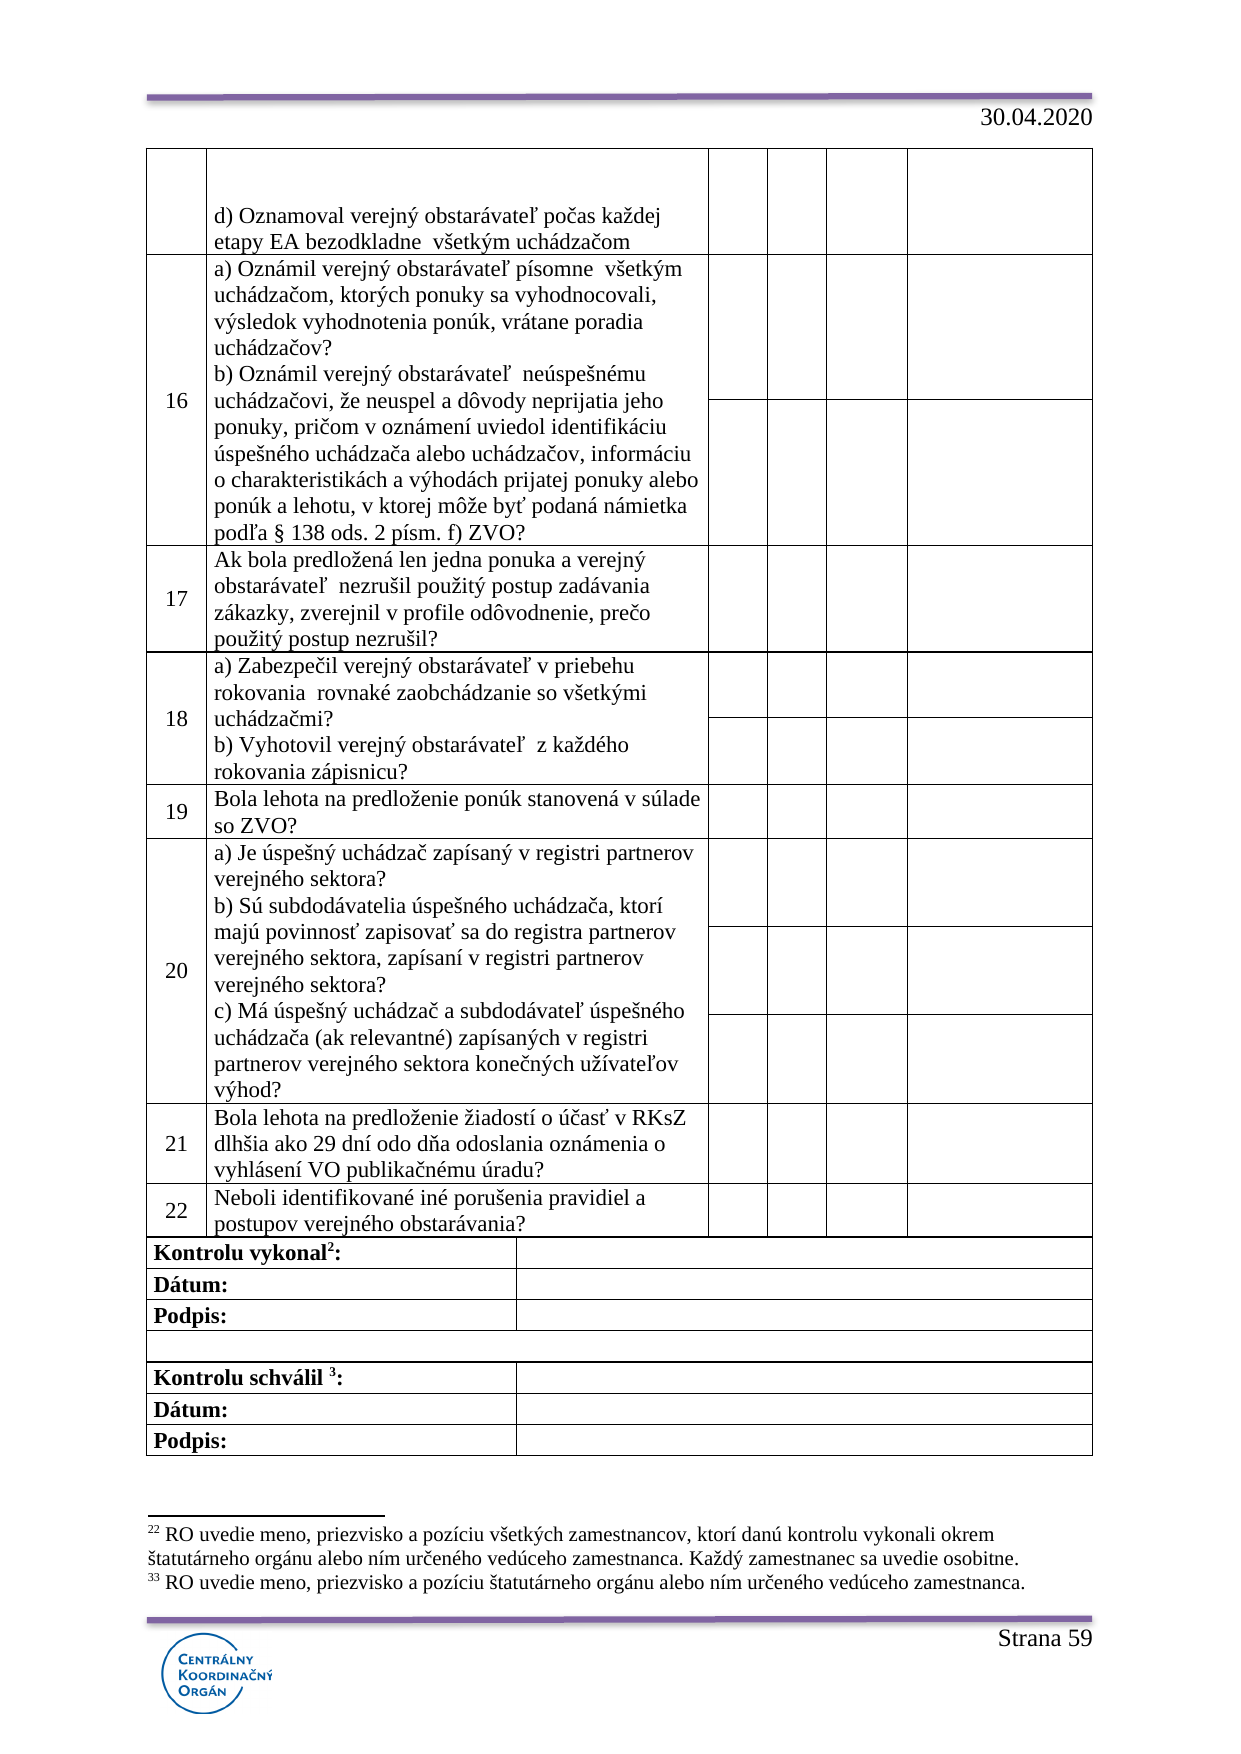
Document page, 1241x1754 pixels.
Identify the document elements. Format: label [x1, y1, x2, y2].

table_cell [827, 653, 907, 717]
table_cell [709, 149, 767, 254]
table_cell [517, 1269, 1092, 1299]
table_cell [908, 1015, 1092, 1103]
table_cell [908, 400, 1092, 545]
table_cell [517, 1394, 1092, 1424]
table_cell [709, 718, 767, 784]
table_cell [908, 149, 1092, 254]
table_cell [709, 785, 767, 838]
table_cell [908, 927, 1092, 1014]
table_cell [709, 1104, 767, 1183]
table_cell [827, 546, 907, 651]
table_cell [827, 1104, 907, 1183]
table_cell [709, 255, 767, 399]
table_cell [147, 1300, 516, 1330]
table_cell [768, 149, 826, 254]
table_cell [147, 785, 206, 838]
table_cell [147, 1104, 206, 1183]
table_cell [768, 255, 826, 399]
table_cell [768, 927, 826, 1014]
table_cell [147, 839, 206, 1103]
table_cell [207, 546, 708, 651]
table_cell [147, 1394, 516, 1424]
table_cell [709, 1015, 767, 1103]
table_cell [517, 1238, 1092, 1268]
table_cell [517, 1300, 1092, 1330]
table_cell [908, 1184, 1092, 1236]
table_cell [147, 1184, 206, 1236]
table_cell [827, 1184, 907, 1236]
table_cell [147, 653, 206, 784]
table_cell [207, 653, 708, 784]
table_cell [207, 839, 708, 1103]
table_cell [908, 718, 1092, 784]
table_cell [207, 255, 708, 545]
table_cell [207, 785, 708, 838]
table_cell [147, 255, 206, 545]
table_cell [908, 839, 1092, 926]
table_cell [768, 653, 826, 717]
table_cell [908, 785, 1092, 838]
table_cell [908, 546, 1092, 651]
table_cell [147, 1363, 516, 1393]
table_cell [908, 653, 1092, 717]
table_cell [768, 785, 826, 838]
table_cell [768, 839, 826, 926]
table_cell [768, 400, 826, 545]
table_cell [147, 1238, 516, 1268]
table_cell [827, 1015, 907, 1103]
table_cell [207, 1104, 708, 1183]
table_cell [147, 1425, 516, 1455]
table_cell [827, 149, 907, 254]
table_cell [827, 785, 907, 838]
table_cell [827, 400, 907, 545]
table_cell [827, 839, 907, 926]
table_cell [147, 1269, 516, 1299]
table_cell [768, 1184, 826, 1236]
picture [159, 1631, 272, 1713]
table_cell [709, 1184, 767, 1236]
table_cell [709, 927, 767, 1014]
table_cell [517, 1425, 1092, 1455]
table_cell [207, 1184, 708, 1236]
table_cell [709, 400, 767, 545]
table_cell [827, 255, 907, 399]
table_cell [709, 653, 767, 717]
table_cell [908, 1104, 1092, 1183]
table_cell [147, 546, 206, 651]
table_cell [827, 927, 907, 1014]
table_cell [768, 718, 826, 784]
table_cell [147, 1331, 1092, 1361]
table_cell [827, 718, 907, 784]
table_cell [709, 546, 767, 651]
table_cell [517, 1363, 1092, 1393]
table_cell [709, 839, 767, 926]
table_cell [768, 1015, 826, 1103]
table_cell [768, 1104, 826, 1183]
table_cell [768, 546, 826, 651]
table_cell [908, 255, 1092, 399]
